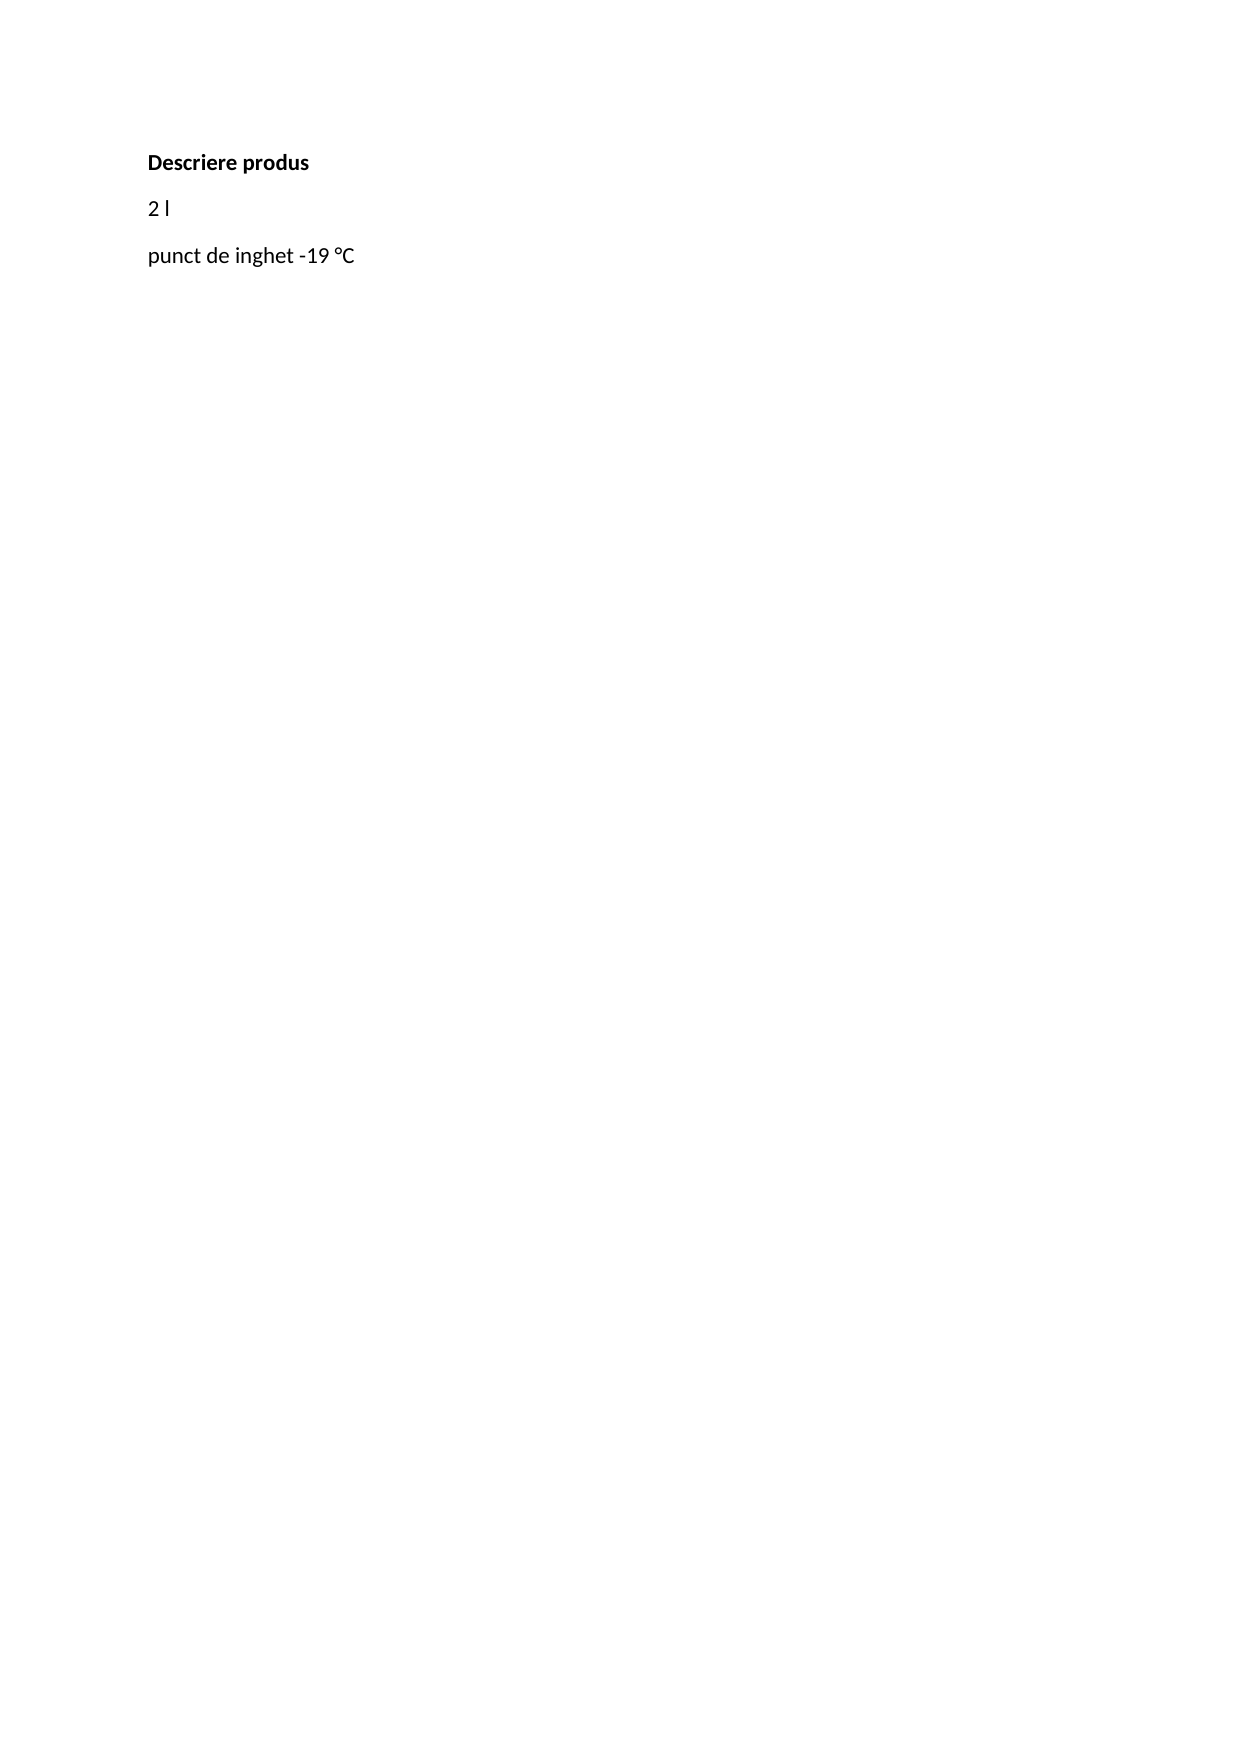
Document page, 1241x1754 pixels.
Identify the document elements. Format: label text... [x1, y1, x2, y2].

text 2 l [148, 194, 1093, 222]
text Descriere produs [148, 148, 1093, 176]
text punct de inghet -19 °C [148, 241, 1093, 269]
